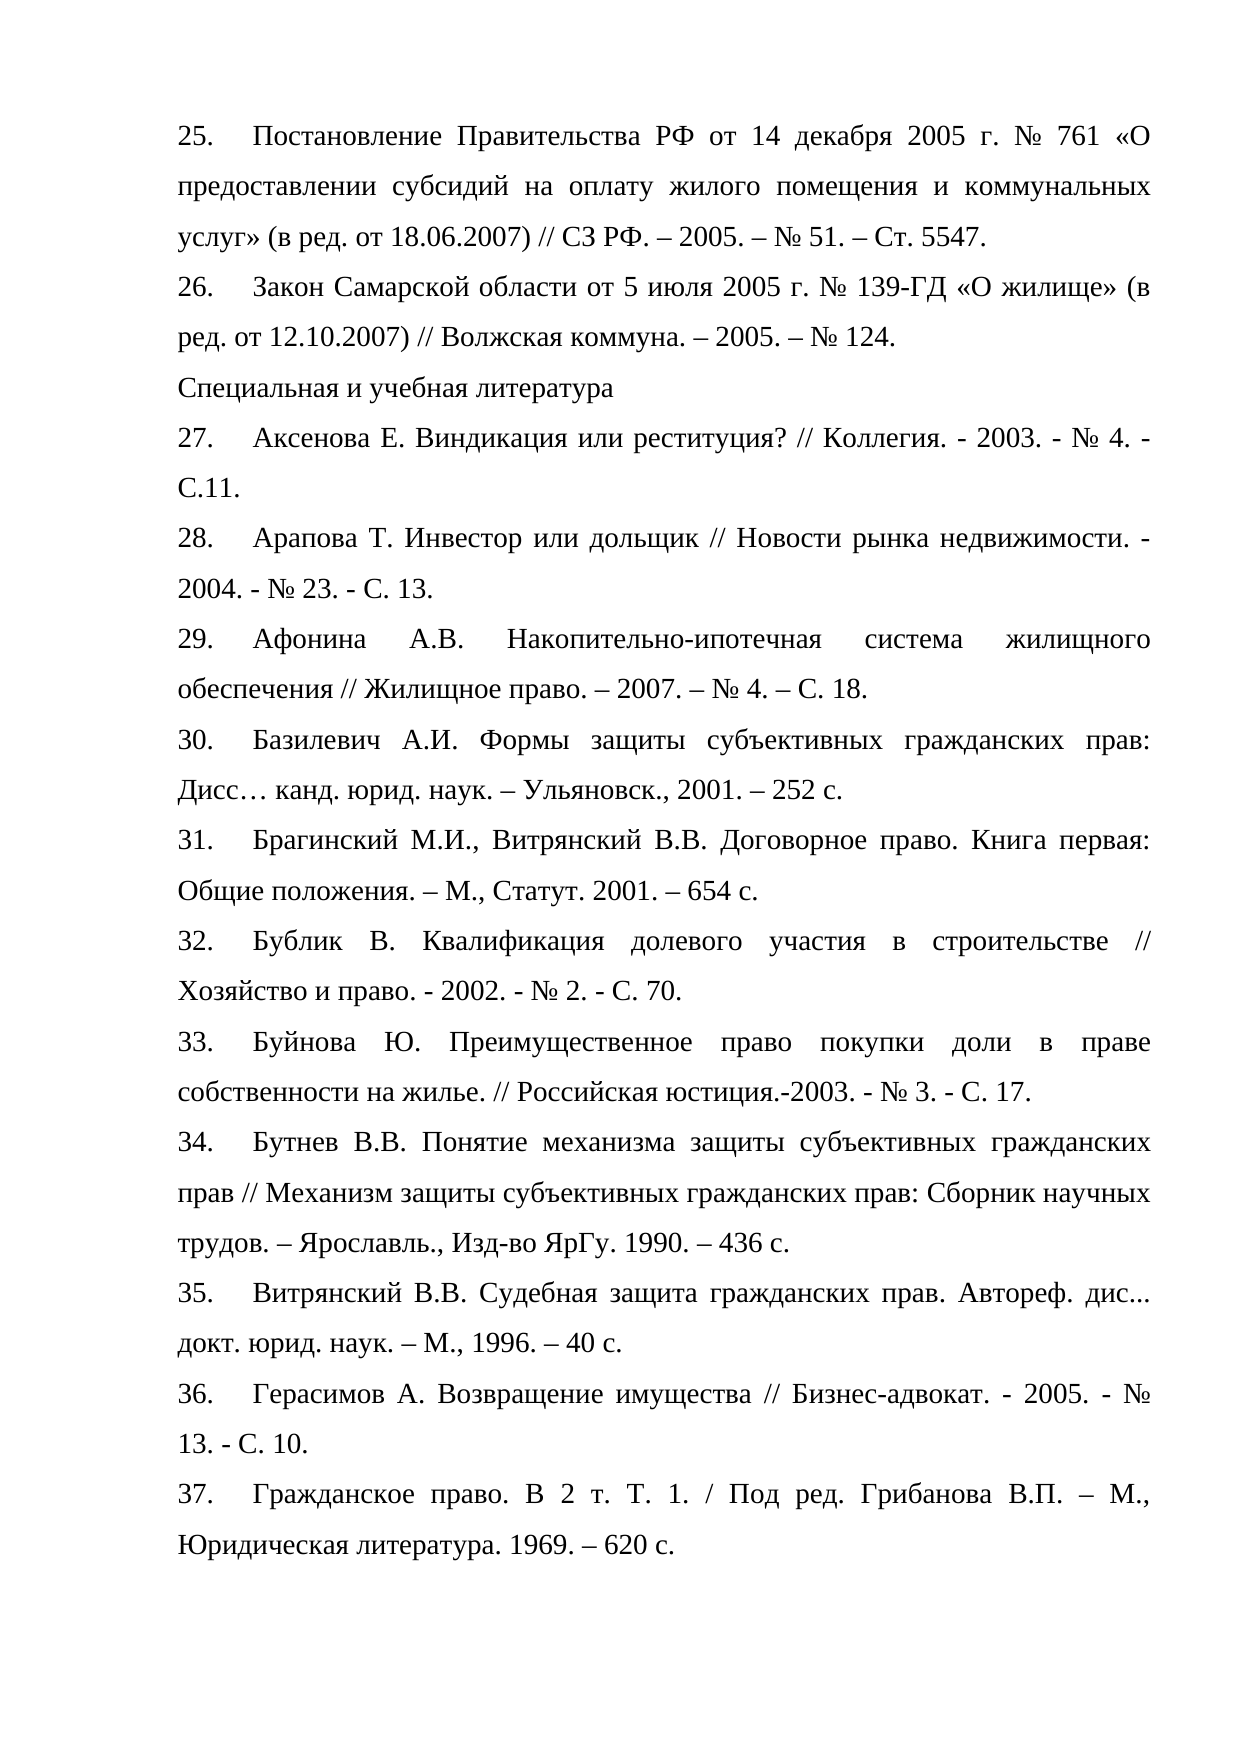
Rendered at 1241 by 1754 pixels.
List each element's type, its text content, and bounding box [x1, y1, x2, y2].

list Базилевич А.И. Формы защиты субъективных гражданских прав: Дисс… канд. юрид. наук. – Ульяновск., 2001. – 252 с. [177, 722, 1152, 806]
list Витрянский В.В. Судебная защита гражданских прав. Автореф. дис... докт. юрид. наук. – М., 1996. – 40 с. [177, 1275, 1152, 1359]
list Афонина А.В. Накопительно-ипотечная система жилищного обеспечения // Жилищное право. – 2007. – № 4. – С. 18. [177, 621, 1152, 705]
list Гражданское право. В 2 т. Т. 1. / Под ред. Грибанова В.П. – М., Юридическая литература. 1969. – 620 с. [177, 1477, 1152, 1560]
text Специальная и учебная литература [177, 370, 1152, 403]
list Постановление Правительства РФ от 14 декабря 2005 г. № 761 «О предоставлении субсидий на оплату жилого помещения и коммунальных услуг» (в ред. от 18.06.2007) // СЗ РФ. – 2005. – № 51. – Ст. 5547. [177, 118, 1152, 252]
list Закон Самарской области от 5 июля 2005 г. № 139-ГД «О жилище» (в ред. от 12.10.2007) // Волжская коммуна. – 2005. – № 124. [177, 269, 1152, 353]
list Аксенова Е. Виндикация или реституция? // Коллегия. - 2003. - № 4. - С.11. [177, 420, 1152, 504]
list Арапова Т. Инвестор или дольщик // Новости рынка недвижимости. - 2004. - № 23. - С. 13. [177, 521, 1152, 604]
list Брагинский М.И., Витрянский В.В. Договорное право. Книга первая: Общие положения. – М., Статут. 2001. – 654 с. [177, 822, 1152, 906]
list Герасимов А. Возвращение имущества // Бизнес-адвокат. - 2005. - № 13. - С. 10. [177, 1376, 1152, 1460]
list Бутнев В.В. Понятие механизма защиты субъективных гражданских прав // Механизм защиты субъективных гражданских прав: Сборник научных трудов. – Ярославль., Изд-во ЯрГу. 1990. – 436 с. [177, 1124, 1152, 1258]
list Бублик В. Квалификация долевого участия в строительстве // Хозяйство и право. - 2002. - № 2. - С. 70. [177, 923, 1152, 1007]
list Буйнова Ю. Преимущественное право покупки доли в праве собственности на жилье. // Российская юстиция.-2003. - № 3. - С. 17. [177, 1024, 1152, 1108]
